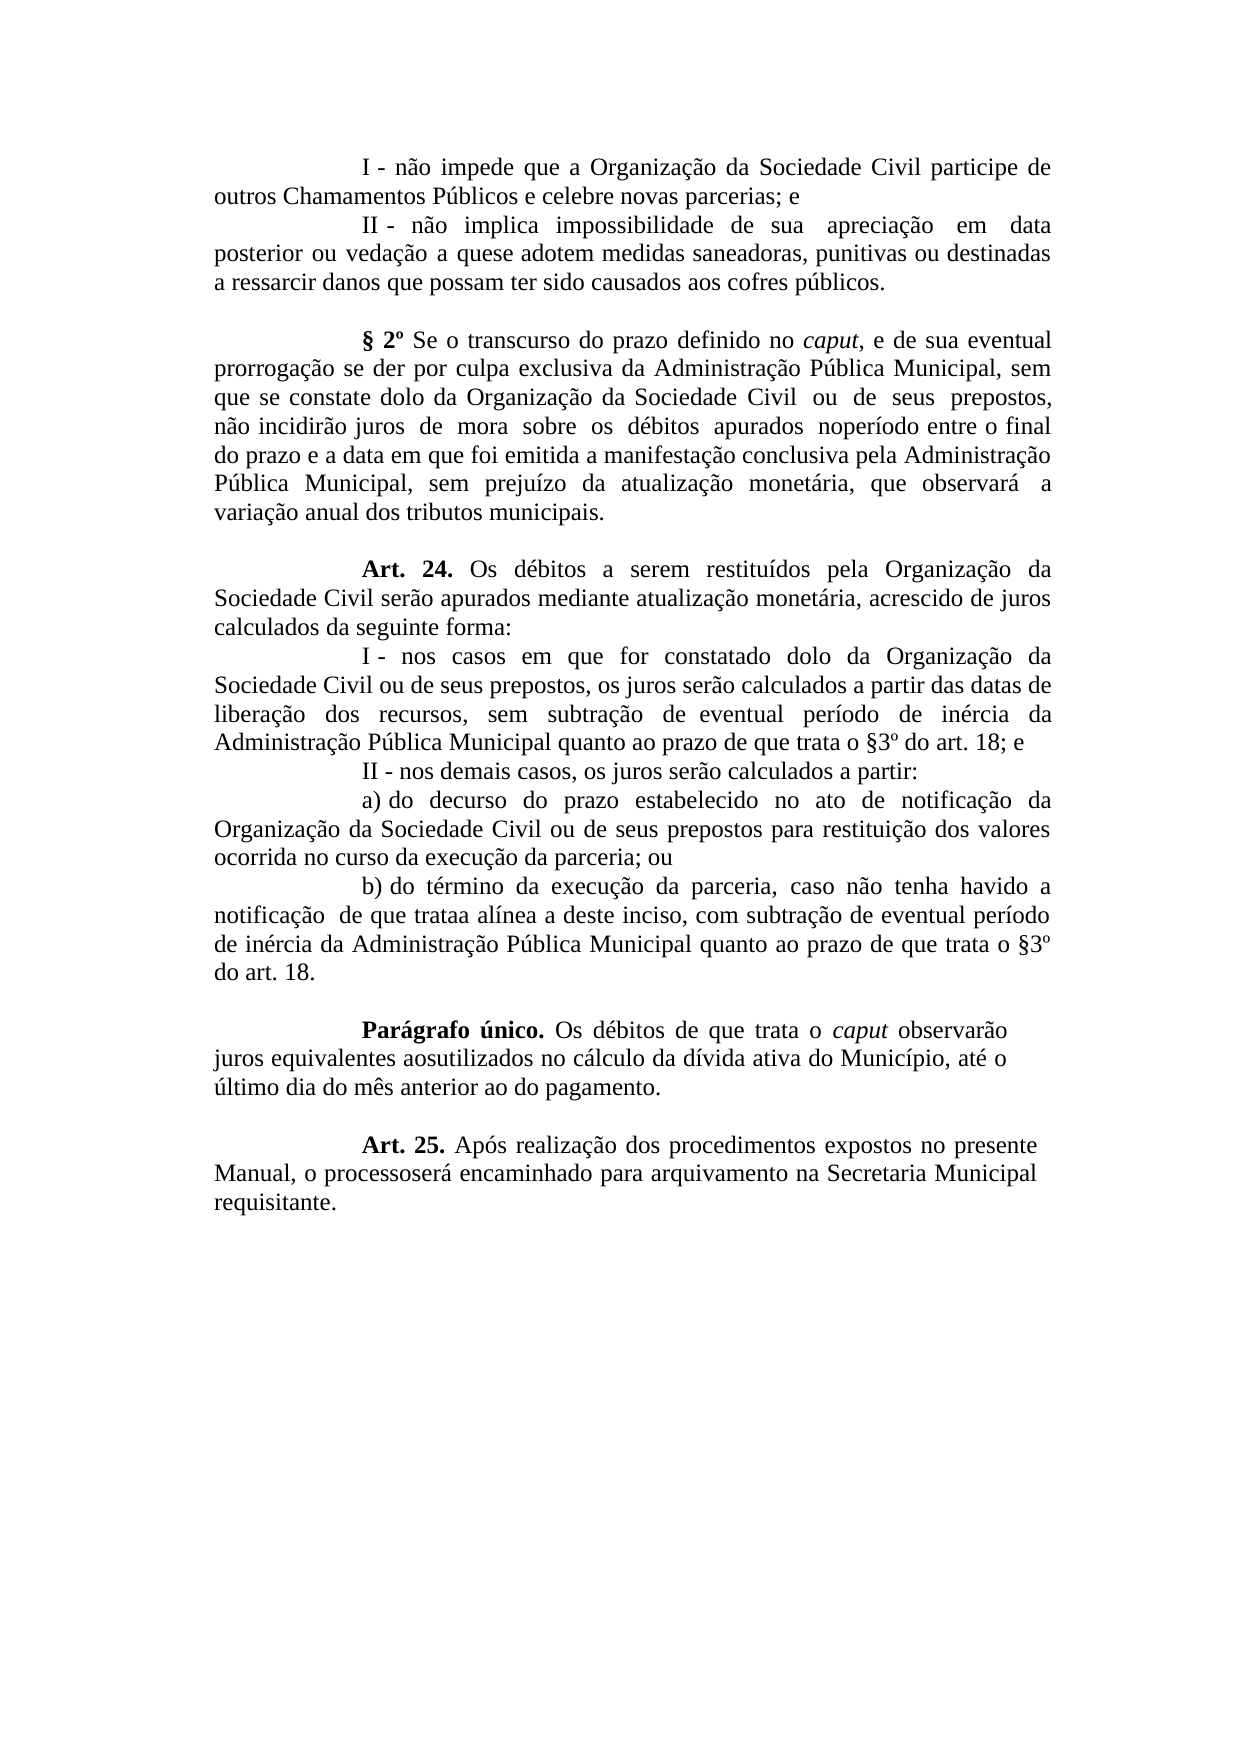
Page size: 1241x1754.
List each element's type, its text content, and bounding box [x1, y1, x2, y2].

text § 2º Se o transcurso do prazo definido no caput, e de sua eventual prorrogação se der por culpa exclusiva da Administração Pública Municipal, sem que se constate dolo da Organização da Sociedade Civil ou de seus prepostos, não incidirão juros de mora sobre os débitos apurados noperíodo entre o final do prazo e a data em que foi emitida a manifestação conclusiva pela Administração Pública Municipal, sem prejuízo da atualização monetária, que observará a variação anual dos tributos municipais. [214, 325, 1052, 526]
list - nos demais casos, os juros serão calculados a partir: [362, 757, 1065, 785]
list - nos casos em que for constatado dolo da Organização da Sociedade Civil ou de seus prepostos, os juros serão calculados a partir das datas de liberação dos recursos, sem subtração de eventual período de inércia da Administração Pública Municipal quanto ao prazo de que trata o §3º do art. 18; e [214, 641, 1052, 756]
text Parágrafo único. Os débitos de que trata o caput observarão juros equivalentes aosutilizados no cálculo da dívida ativa do Município, até o último dia do mês anterior ao do pagamento. [214, 1015, 1008, 1101]
list - não impede que a Organização da Sociedade Civil participe de outros Chamamentos Públicos e celebre novas parcerias; e [214, 152, 1052, 209]
text Art. 25. Após realização dos procedimentos expostos no presente Manual, o processoserá encaminhado para arquivamento na Secretaria Municipal requisitante. [214, 1130, 1038, 1216]
list - não implica impossibilidade de sua apreciação em data posterior ou vedação a quese adotem medidas saneadoras, punitivas ou destinadas a ressarcir danos que possam ter sido causados aos cofres públicos. [214, 210, 1051, 296]
list do término da execução da parceria, caso não tenha havido a notificação de que trataa alínea a deste inciso, com subtração de eventual período de inércia da Administração Pública Municipal quanto ao prazo de que trata o §3º do art. 18. [214, 871, 1051, 986]
text Art. 24. Os débitos a serem restituídos pela Organização da Sociedade Civil serão apurados mediante atualização monetária, acrescido de juros calculados da seguinte forma: [214, 554, 1052, 641]
list do decurso do prazo estabelecido no ato de notificação da Organização da Sociedade Civil ou de seus prepostos para restituição dos valores ocorrida no curso da execução da parceria; ou [214, 785, 1052, 871]
